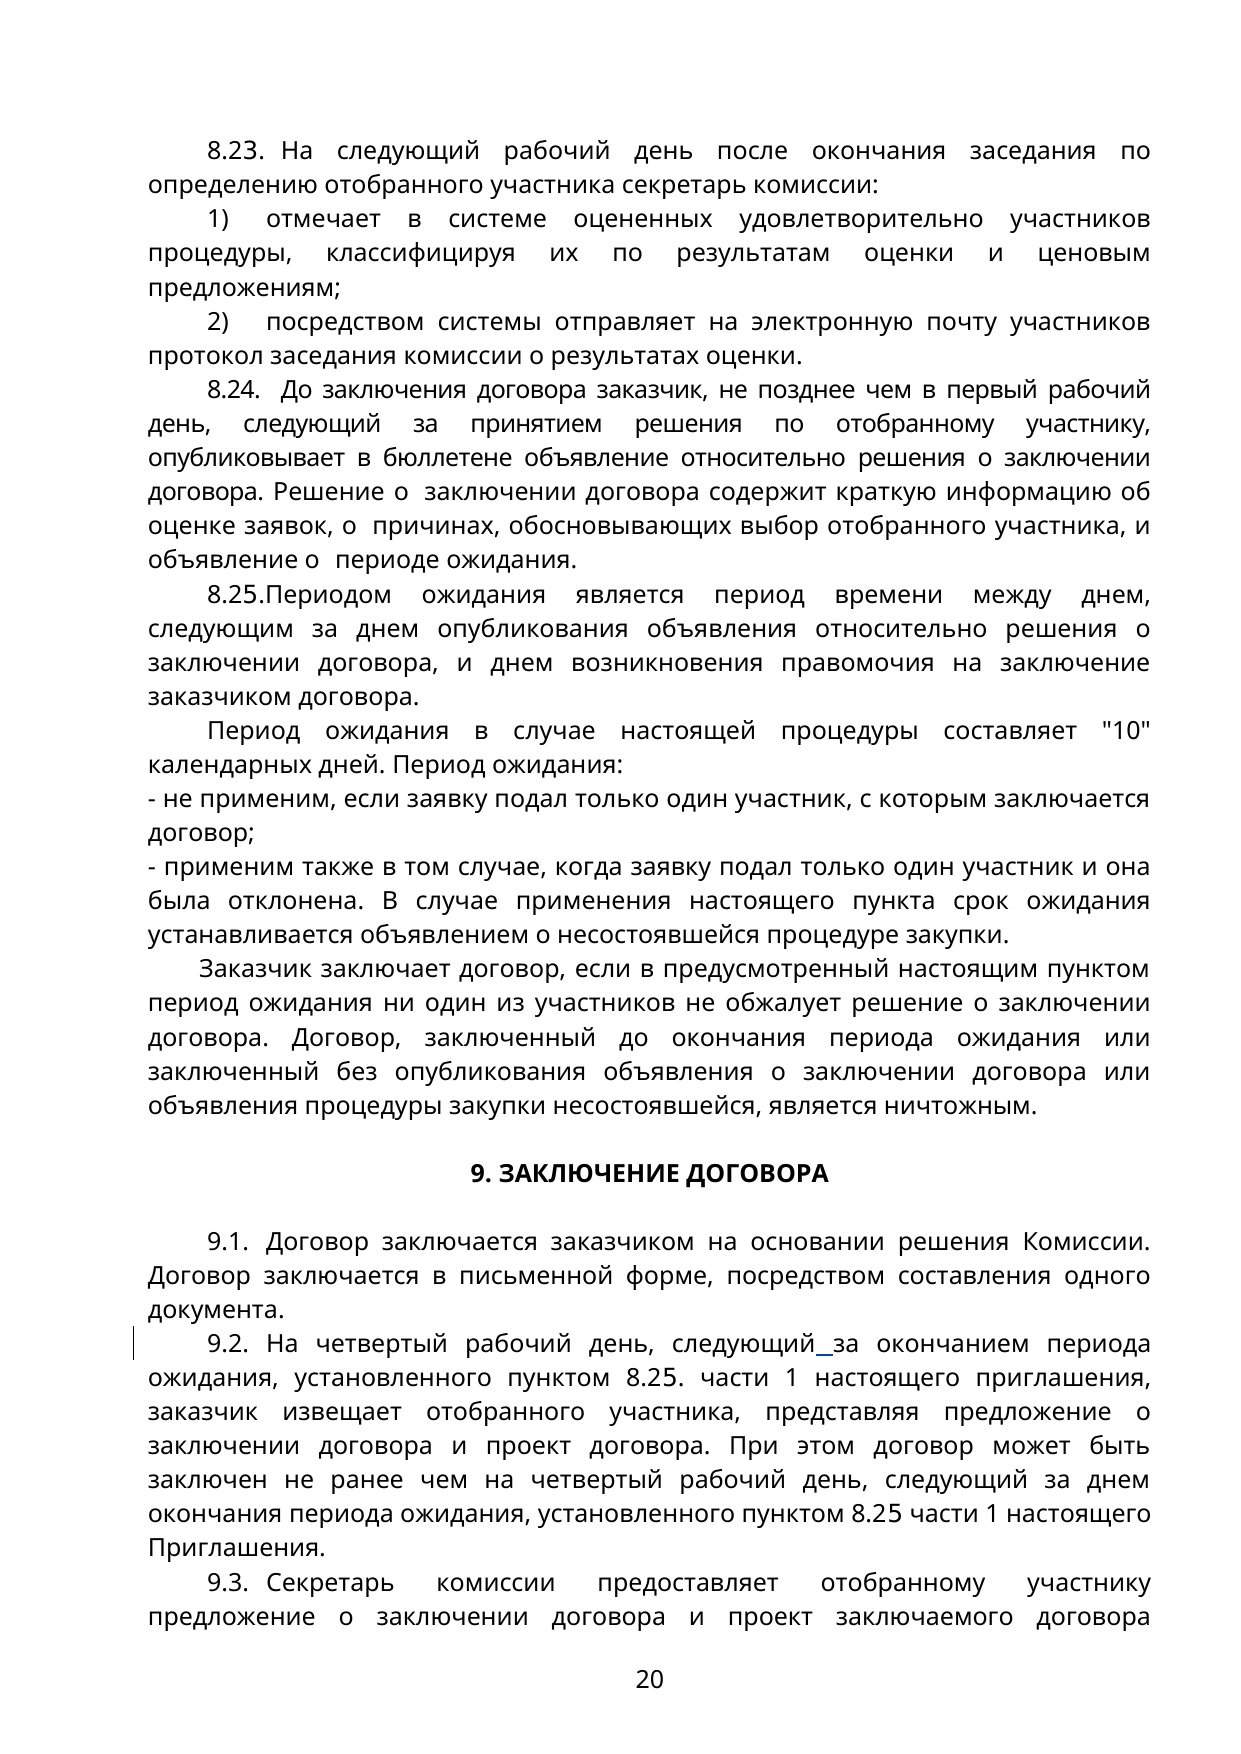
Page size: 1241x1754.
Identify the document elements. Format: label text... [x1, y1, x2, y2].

text 9.1. Договор заключается заказчиком на основании решения Комиссии. Договор заключается в письменной форме, посредством составления одного документа. [148, 1223, 1152, 1326]
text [148, 1564, 1152, 1632]
text Заказчик заключает договор, если в предусмотренный настоящим пунктом период ожидания ни один из участников не обжалует решение о заключении договора. Договор, заключенный до окончания периода ожидания или заключенный без опубликования объявления о заключении договора или объявления процедуры закупки несостоявшейся, является ничтожным. [148, 951, 1152, 1121]
text - применим также в том случае, когда заявку подал только один участник и она была отклонена. В случае применения настоящего пункта срок ожидания устанавливается объявлением о несостоявшейся процедуре закупки. [148, 849, 1152, 951]
text 8.23. На следующий рабочий день после окончания заседания по определению отобранного участника секретарь комиссии: [148, 133, 1152, 201]
text Период ожидания в случае настоящей процедуры составляет "10" календарных дней. Период ожидания: [148, 713, 1152, 781]
text 8.25.Периодом ожидания является период времени между днем, следующим за днем опубликования объявления относительно решения о заключении договора, и днем возникновения правомочия на заключение заказчиком договора. [148, 576, 1152, 713]
text - не применим, если заявку подал только один участник, с которым заключается договор; [148, 781, 1152, 849]
text 8.24. До заключения договора заказчик, не позднее чем в первый рабочий день, следующий за принятием решения по отобранному участнику, опубликовывает в бюллетене объявление относительно решения о заключении договора. Решение о заключении договора содержит краткую информацию об оценке заявок, о причинах, обосновывающих выбор отобранного участника, и объявление о периоде ожидания. [148, 371, 1152, 576]
text 9.2. На четвертый рабочий день, следующийза окончанием периода ожидания, установленного пунктом 8.25. части 1 настоящего приглашения, заказчик извещает отобранного участника, представляя предложение о заключении договора и проект договора. При этом договор может быть заключен не ранее чем на четвертый рабочий день, следующий за днем окончания периода ожидания, установленного пунктом 8.25 части 1 настоящего Приглашения. [148, 1326, 1152, 1564]
text 2) посредством системы отправляет на электронную почту участников протокол заседания комиссии о результатах оценки. [148, 303, 1152, 371]
text 1) отмечает в системе оцененных удовлетворительно участников процедуры, классифицируя их по результатам оценки и ценовым предложениям; [148, 201, 1152, 303]
text 9. ЗАКЛЮЧЕНИЕ ДОГОВОРА [148, 1155, 1152, 1189]
